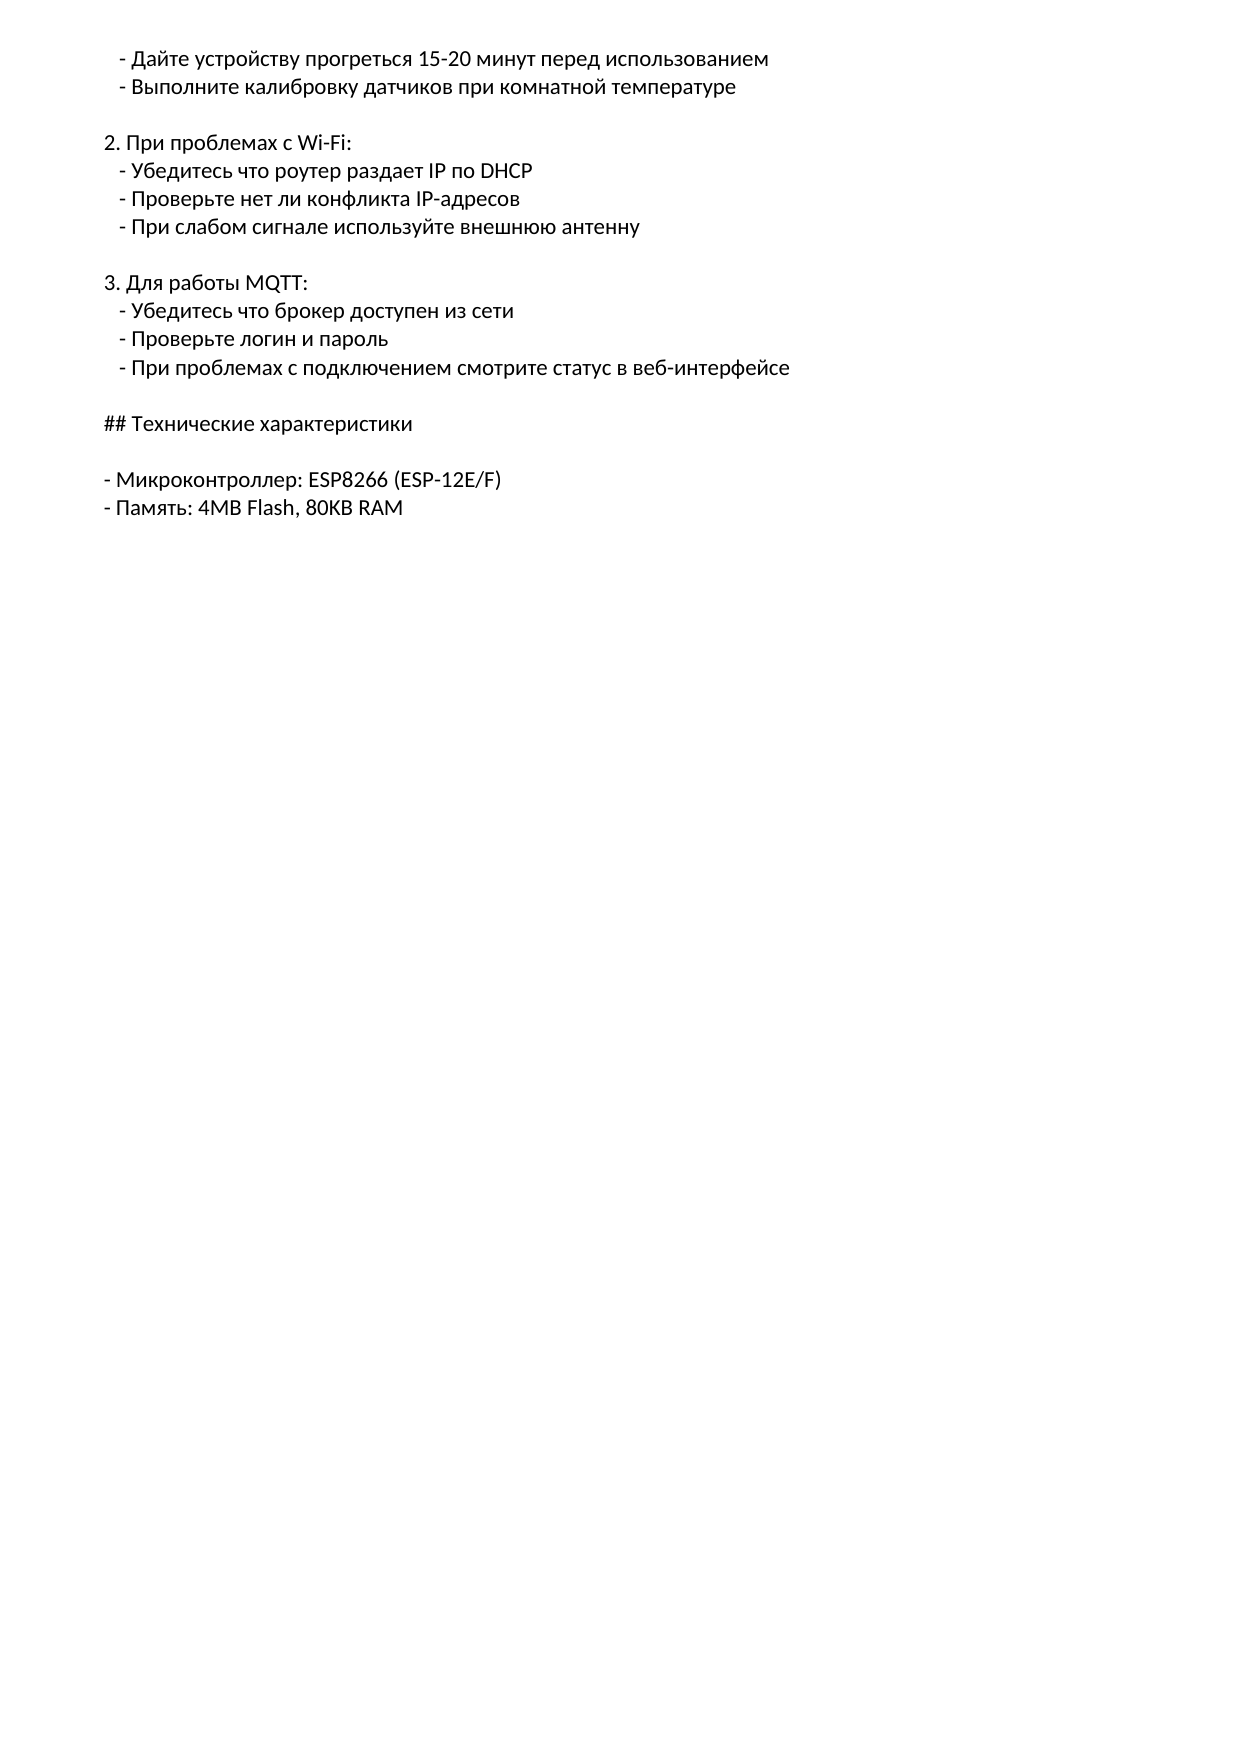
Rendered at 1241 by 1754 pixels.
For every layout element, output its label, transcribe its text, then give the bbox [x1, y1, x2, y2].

text 2. При проблемах с Wi-Fi: [103, 128, 1181, 156]
text - Выполните калибровку датчиков при комнатной температуре [103, 72, 1181, 100]
text ## Технические характеристики [103, 409, 1181, 437]
text - При проблемах с подключением смотрите статус в веб-интерфейсе [103, 353, 1181, 381]
text - Проверьте логин и пароль [103, 324, 1181, 353]
text - Память: 4MB Flash, 80KB RAM [103, 493, 1181, 521]
text - При слабом сигнале используйте внешнюю антенну [103, 212, 1181, 241]
text 3. Для работы MQTT: [103, 268, 1181, 297]
text - Проверьте нет ли конфликта IP-адресов [103, 184, 1181, 212]
text - Убедитесь что роутер раздает IP по DHCP [103, 156, 1181, 184]
text - Микроконтроллер: ESP8266 (ESP-12E/F) [103, 465, 1181, 493]
text - Убедитесь что брокер доступен из сети [103, 297, 1181, 324]
text - Дайте устройству прогреться 15-20 минут перед использованием [103, 44, 1181, 72]
